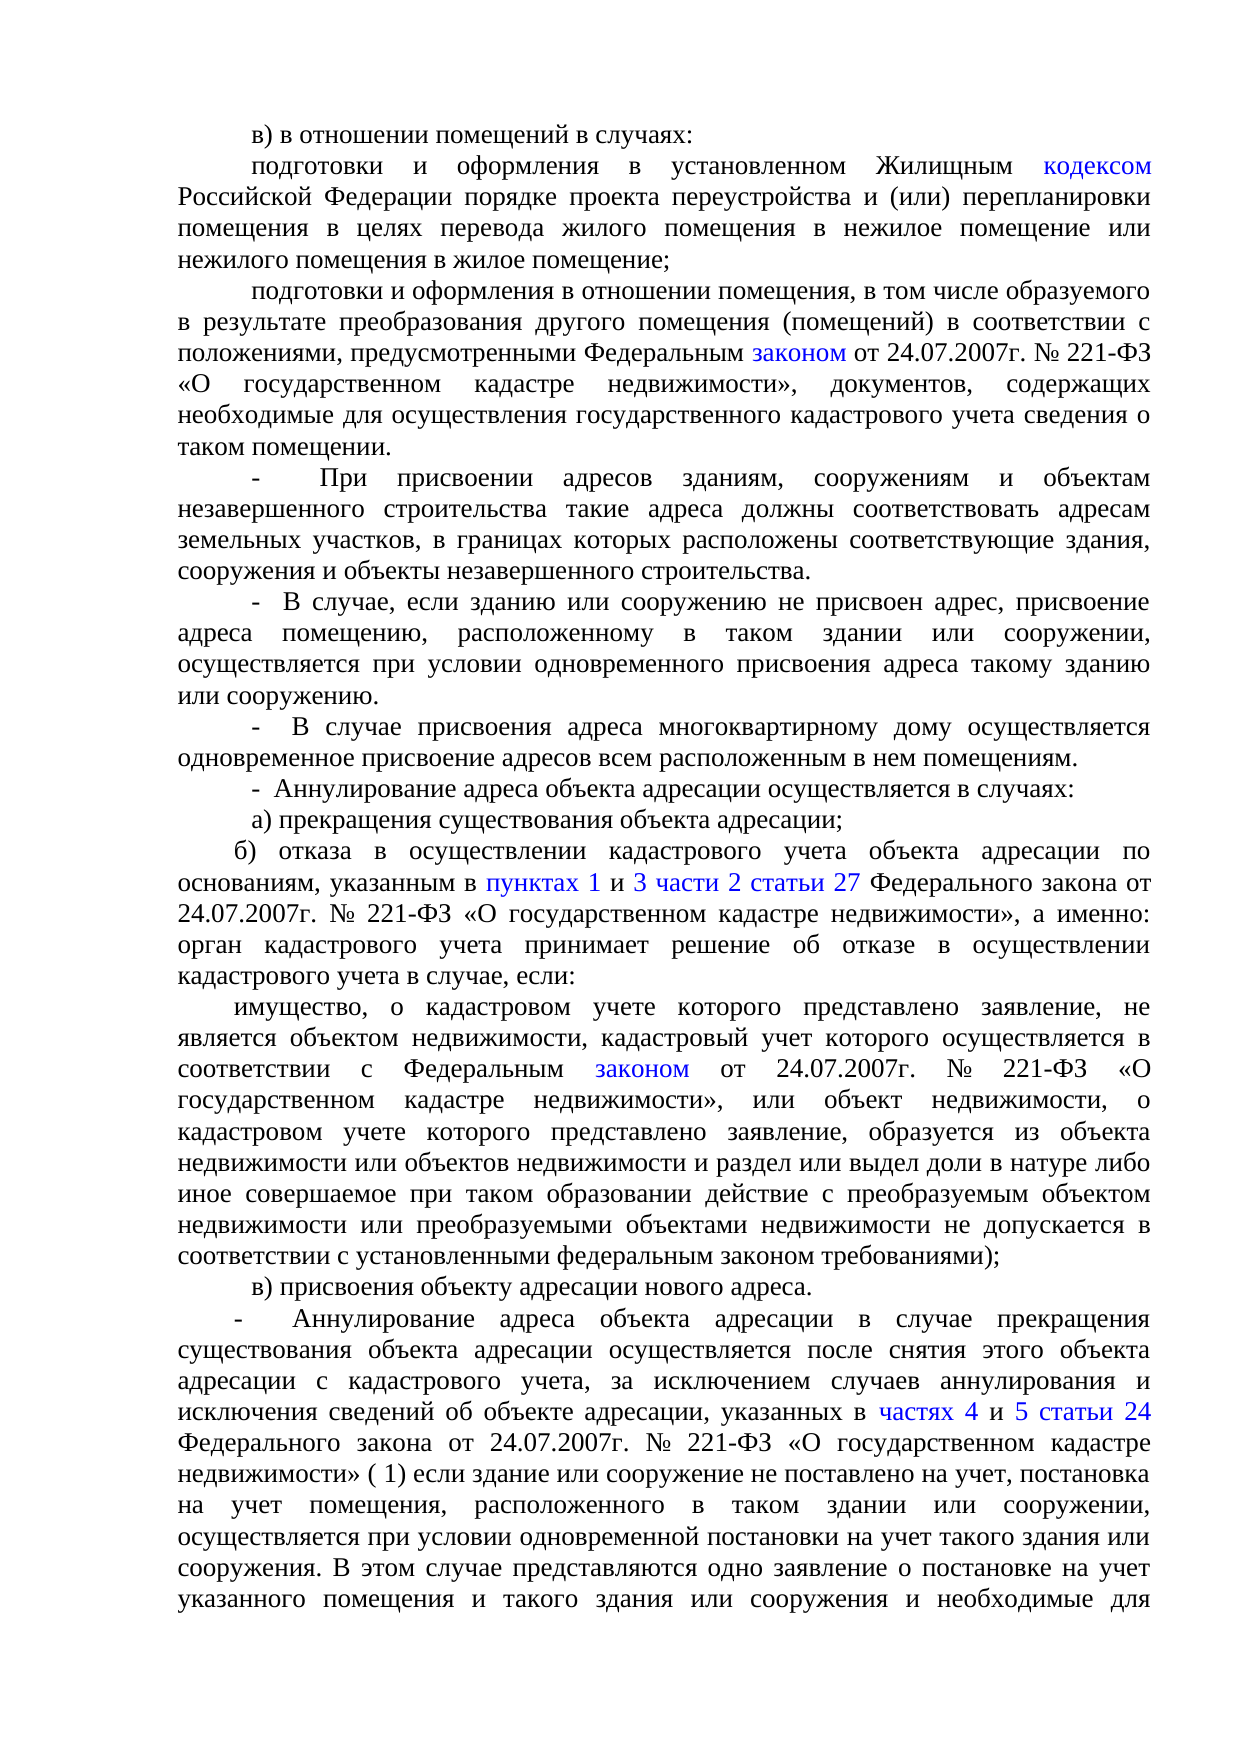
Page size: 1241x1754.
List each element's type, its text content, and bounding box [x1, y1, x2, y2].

text - При присвоении адресов зданиям, сооружениям и объектам незавершенного строительства такие адреса должны соответствовать адресам земельных участков, в границах которых расположены соответствующие здания, сооружения и объекты незавершенного строительства. [177, 461, 1152, 585]
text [177, 1302, 1152, 1613]
text б) отказа в осуществлении кадастрового учета объекта адресации по основаниям, указанным в пунктах 1 и 3 части 2 статьи 27 Федерального закона от 24.07.2007г. № 221-ФЗ «О государственном кадастре недвижимости», а именно: орган кадастрового учета принимает решение об отказе в осуществлении кадастрового учета в случае, если: [177, 834, 1152, 990]
text в) в отношении помещений в случаях: [177, 118, 1152, 149]
text - В случае, если зданию или сооружению не присвоен адрес, присвоение адреса помещению, расположенному в таком здании или сооружении, осуществляется при условии одновременного присвоения адреса такому зданию или сооружению. [177, 585, 1152, 710]
text а) прекращения существования объекта адресации; [177, 803, 1152, 834]
text подготовки и оформления в установленном Жилищным кодексом Российской Федерации порядке проекта переустройства и (или) перепланировки помещения в целях перевода жилого помещения в нежилое помещение или нежилого помещения в жилое помещение; [177, 149, 1152, 274]
text подготовки и оформления в отношении помещения, в том числе образуемого в результате преобразования другого помещения (помещений) в соответствии с положениями, предусмотренными Федеральным законом от 24.07.2007г. № 221-ФЗ «О государственном кадастре недвижимости», документов, содержащих необходимые для осуществления государственного кадастрового учета сведения о таком помещении. [177, 274, 1152, 461]
text в) присвоения объекту адресации нового адреса. [177, 1271, 1152, 1302]
text - В случае присвоения адреса многоквартирному дому осуществляется одновременное присвоение адресов всем расположенным в нем помещениям. [177, 710, 1152, 772]
text имущество, о кадастровом учете которого представлено заявление, не является объектом недвижимости, кадастровый учет которого осуществляется в соответствии с Федеральным законом от 24.07.2007г. № 221-ФЗ «О государственном кадастре недвижимости», или объект недвижимости, о кадастровом учете которого представлено заявление, образуется из объекта недвижимости или объектов недвижимости и раздел или выдел доли в натуре либо иное совершаемое при таком образовании действие с преобразуемым объектом недвижимости или преобразуемыми объектами недвижимости не допускается в соответствии с установленными федеральным законом требованиями); [177, 990, 1152, 1271]
text - Аннулирование адреса объекта адресации осуществляется в случаях: [177, 772, 1152, 803]
